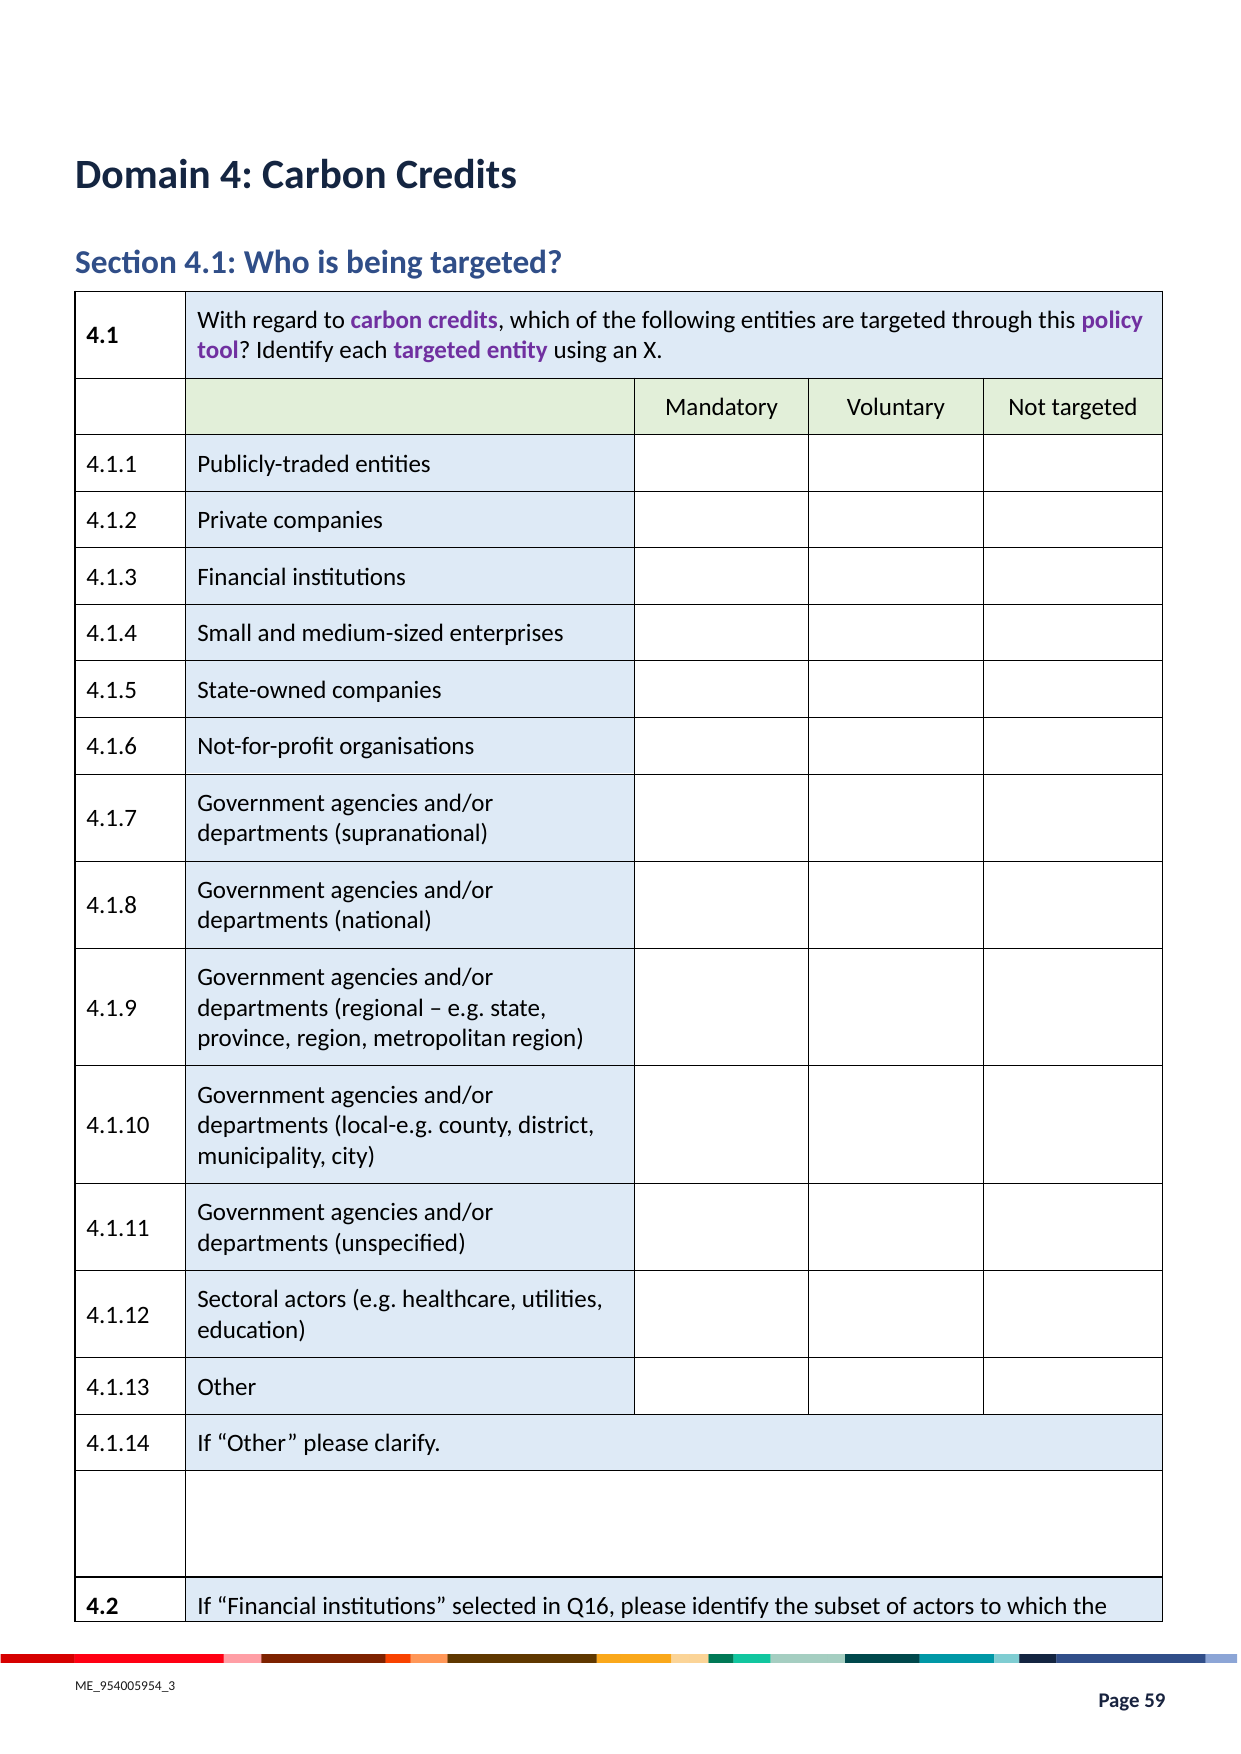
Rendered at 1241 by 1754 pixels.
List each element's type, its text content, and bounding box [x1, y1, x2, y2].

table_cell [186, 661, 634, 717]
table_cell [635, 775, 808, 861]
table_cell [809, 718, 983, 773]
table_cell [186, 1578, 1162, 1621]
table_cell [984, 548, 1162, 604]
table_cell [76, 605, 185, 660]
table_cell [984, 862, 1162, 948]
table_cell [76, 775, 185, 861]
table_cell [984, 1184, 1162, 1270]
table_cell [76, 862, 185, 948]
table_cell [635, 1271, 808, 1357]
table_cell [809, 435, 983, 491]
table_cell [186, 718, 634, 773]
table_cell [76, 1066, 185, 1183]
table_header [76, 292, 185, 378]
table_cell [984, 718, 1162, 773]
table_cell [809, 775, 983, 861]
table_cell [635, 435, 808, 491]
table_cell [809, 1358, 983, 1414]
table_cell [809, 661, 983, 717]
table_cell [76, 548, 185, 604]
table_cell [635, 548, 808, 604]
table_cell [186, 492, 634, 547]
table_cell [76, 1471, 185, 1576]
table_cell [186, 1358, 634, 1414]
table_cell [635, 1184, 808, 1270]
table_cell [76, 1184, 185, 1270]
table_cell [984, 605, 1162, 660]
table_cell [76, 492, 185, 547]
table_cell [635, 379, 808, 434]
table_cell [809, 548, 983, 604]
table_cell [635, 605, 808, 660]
subtitle Domain 4: Carbon Credits [75, 148, 1165, 199]
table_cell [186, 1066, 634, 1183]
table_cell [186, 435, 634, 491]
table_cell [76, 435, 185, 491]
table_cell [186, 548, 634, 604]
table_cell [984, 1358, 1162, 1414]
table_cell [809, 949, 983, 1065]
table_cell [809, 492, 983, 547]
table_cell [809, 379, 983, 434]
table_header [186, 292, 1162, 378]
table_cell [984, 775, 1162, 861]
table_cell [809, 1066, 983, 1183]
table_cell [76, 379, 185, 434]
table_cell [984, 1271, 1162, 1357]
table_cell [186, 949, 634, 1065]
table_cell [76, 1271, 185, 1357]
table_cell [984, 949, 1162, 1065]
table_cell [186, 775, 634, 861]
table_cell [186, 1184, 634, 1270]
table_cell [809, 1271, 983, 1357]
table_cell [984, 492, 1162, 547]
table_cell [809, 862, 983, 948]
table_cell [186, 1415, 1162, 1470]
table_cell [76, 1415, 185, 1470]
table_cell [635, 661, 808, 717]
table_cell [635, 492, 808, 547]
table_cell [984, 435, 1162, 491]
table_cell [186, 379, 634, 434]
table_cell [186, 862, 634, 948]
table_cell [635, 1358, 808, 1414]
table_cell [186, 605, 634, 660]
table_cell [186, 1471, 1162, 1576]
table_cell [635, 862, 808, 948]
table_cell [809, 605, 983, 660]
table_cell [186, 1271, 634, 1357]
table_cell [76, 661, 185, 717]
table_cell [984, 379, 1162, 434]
subtitle Section 4.1: Who is being targeted? [75, 241, 1165, 282]
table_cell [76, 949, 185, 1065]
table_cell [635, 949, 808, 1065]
picture [0, 1654, 1236, 1663]
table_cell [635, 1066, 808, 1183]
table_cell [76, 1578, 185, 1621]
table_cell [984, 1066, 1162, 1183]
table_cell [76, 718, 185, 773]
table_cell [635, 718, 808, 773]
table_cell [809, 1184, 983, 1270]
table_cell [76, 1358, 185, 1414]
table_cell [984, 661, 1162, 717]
